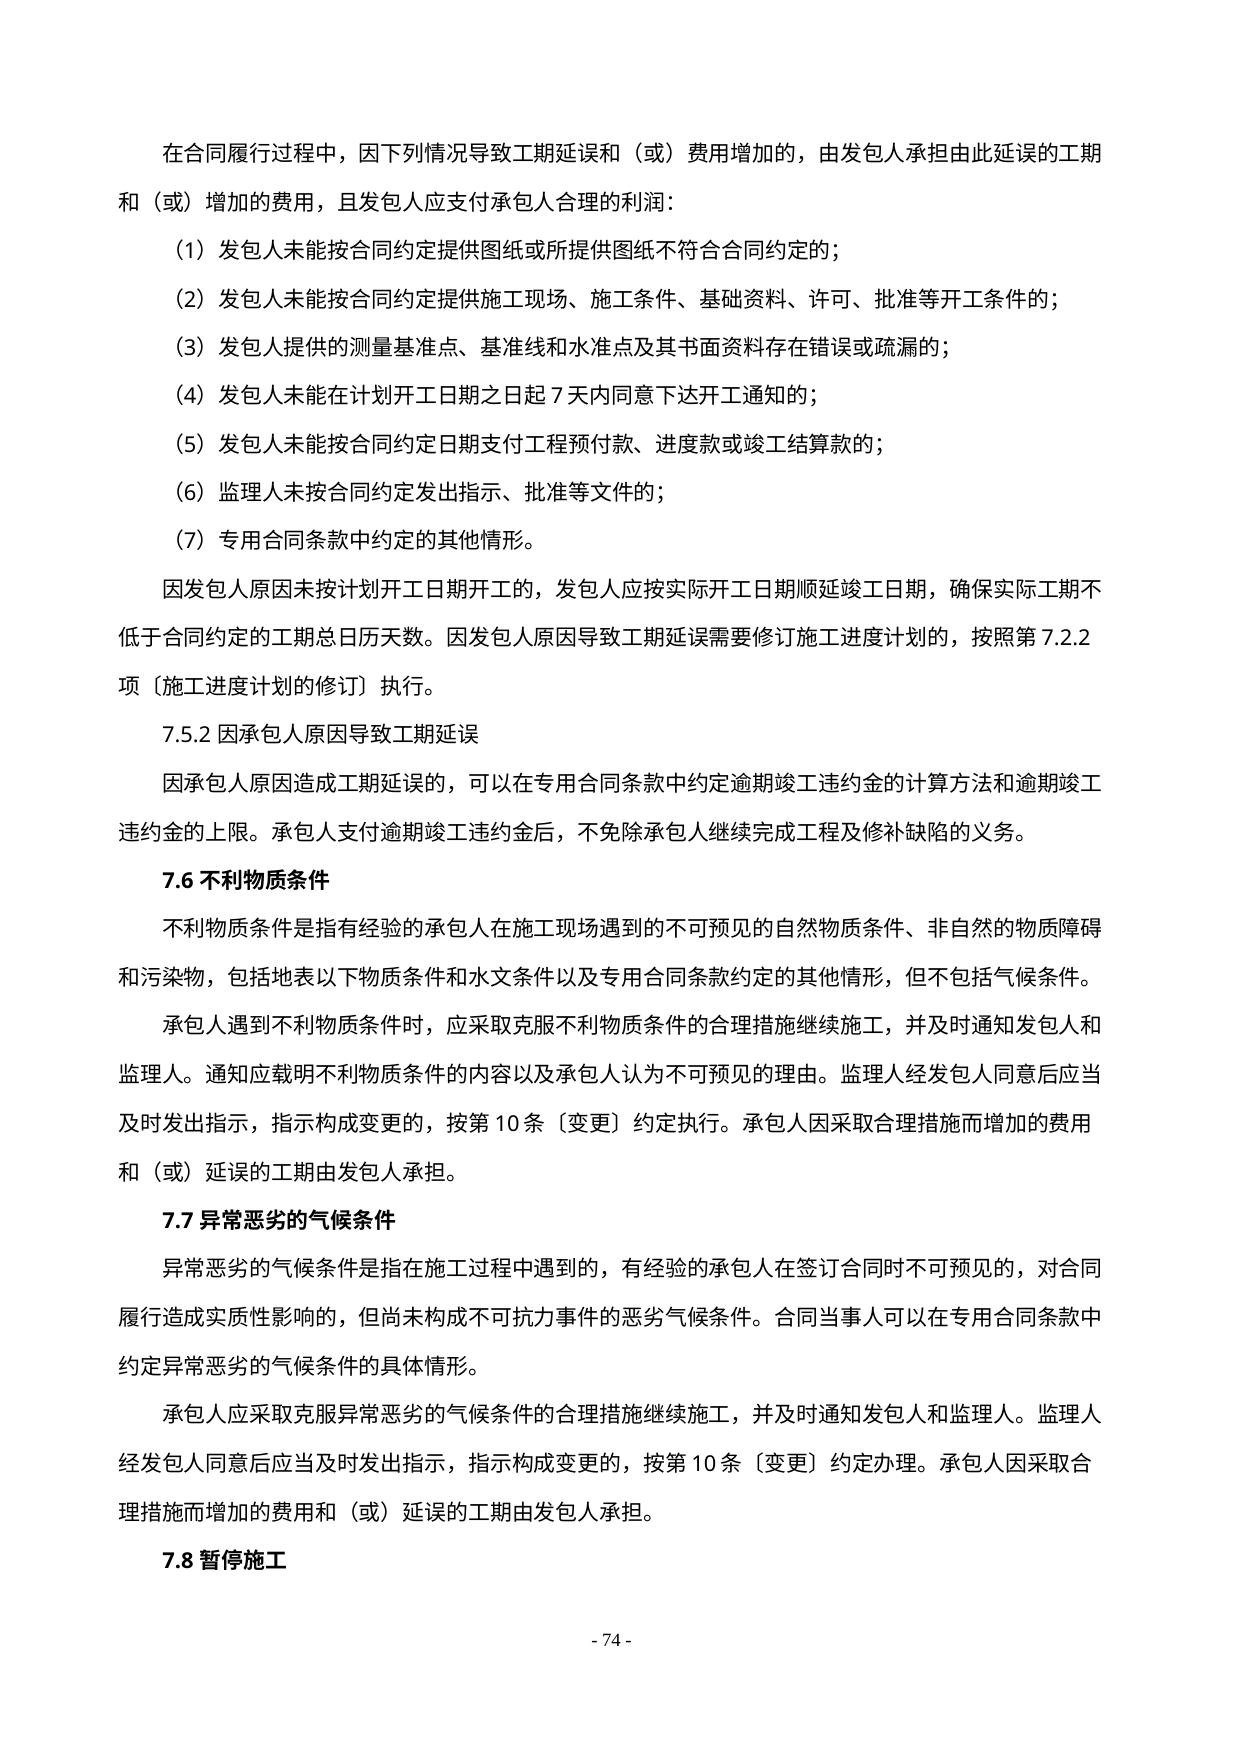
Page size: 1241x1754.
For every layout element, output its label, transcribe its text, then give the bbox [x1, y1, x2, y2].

text （3）发包人提供的测量基准点、基准线和水准点及其书面资料存在错误或疏漏的； [118, 329, 1104, 362]
text （1）发包人未能按合同约定提供图纸或所提供图纸不符合合同约定的； [118, 233, 1104, 265]
text 承包人遇到不利物质条件时，应采取克服不利物质条件的合理措施继续施工，并及时通知发包人和监理人。通知应载明不利物质条件的内容以及承包人认为不可预见的理由。监理人经发包人同意后应当及时发出指示，指示构成变更的，按第10条〔变更〕约定执行。承包人因采取合理措施而增加的费用和（或）延误的工期由发包人承担。 [118, 1008, 1104, 1187]
text 因发包人原因未按计划开工日期开工的，发包人应按实际开工日期顺延竣工日期，确保实际工期不低于合同约定的工期总日历天数。因发包人原因导致工期延误需要修订施工进度计划的，按照第7.2.2项〔施工进度计划的修订〕执行。 [118, 571, 1104, 701]
text 异常恶劣的气候条件是指在施工过程中遇到的，有经验的承包人在签订合同时不可预见的，对合同履行造成实质性影响的，但尚未构成不可抗力事件的恶劣气候条件。合同当事人可以在专用合同条款中约定异常恶劣的气候条件的具体情形。 [118, 1251, 1104, 1381]
text 承包人应采取克服异常恶劣的气候条件的合理措施继续施工，并及时通知发包人和监理人。监理人经发包人同意后应当及时发出指示，指示构成变更的，按第10条〔变更〕约定办理。承包人因采取合理措施而增加的费用和（或）延误的工期由发包人承担。 [118, 1397, 1104, 1527]
text （7）专用合同条款中约定的其他情形。 [118, 523, 1104, 555]
text （2）发包人未能按合同约定提供施工现场、施工条件、基础资料、许可、批准等开工条件的； [118, 281, 1104, 314]
subtitle 7.7 异常恶劣的气候条件 [118, 1202, 1104, 1235]
text 不利物质条件是指有经验的承包人在施工现场遇到的不可预见的自然物质条件、非自然的物质障碍和污染物，包括地表以下物质条件和水文条件以及专用合同条款约定的其他情形，但不包括气候条件。 [118, 911, 1104, 992]
text 因承包人原因造成工期延误的，可以在专用合同条款中约定逾期竣工违约金的计算方法和逾期竣工违约金的上限。承包人支付逾期竣工违约金后，不免除承包人继续完成工程及修补缺陷的义务。 [118, 765, 1104, 847]
text 在合同履行过程中，因下列情况导致工期延误和（或）费用增加的，由发包人承担由此延误的工期和（或）增加的费用，且发包人应支付承包人合理的利润： [118, 136, 1104, 217]
text （5）发包人未能按合同约定日期支付工程预付款、进度款或竣工结算款的； [118, 426, 1104, 459]
text （4）发包人未能在计划开工日期之日起7天内同意下达开工通知的； [118, 378, 1104, 410]
subtitle 7.8 暂停施工 [118, 1542, 1104, 1575]
text 7.5.2 因承包人原因导致工期延误 [118, 717, 1104, 749]
text （6）监理人未按合同约定发出指示、批准等文件的； [118, 474, 1104, 507]
subtitle 7.6 不利物质条件 [118, 862, 1104, 895]
